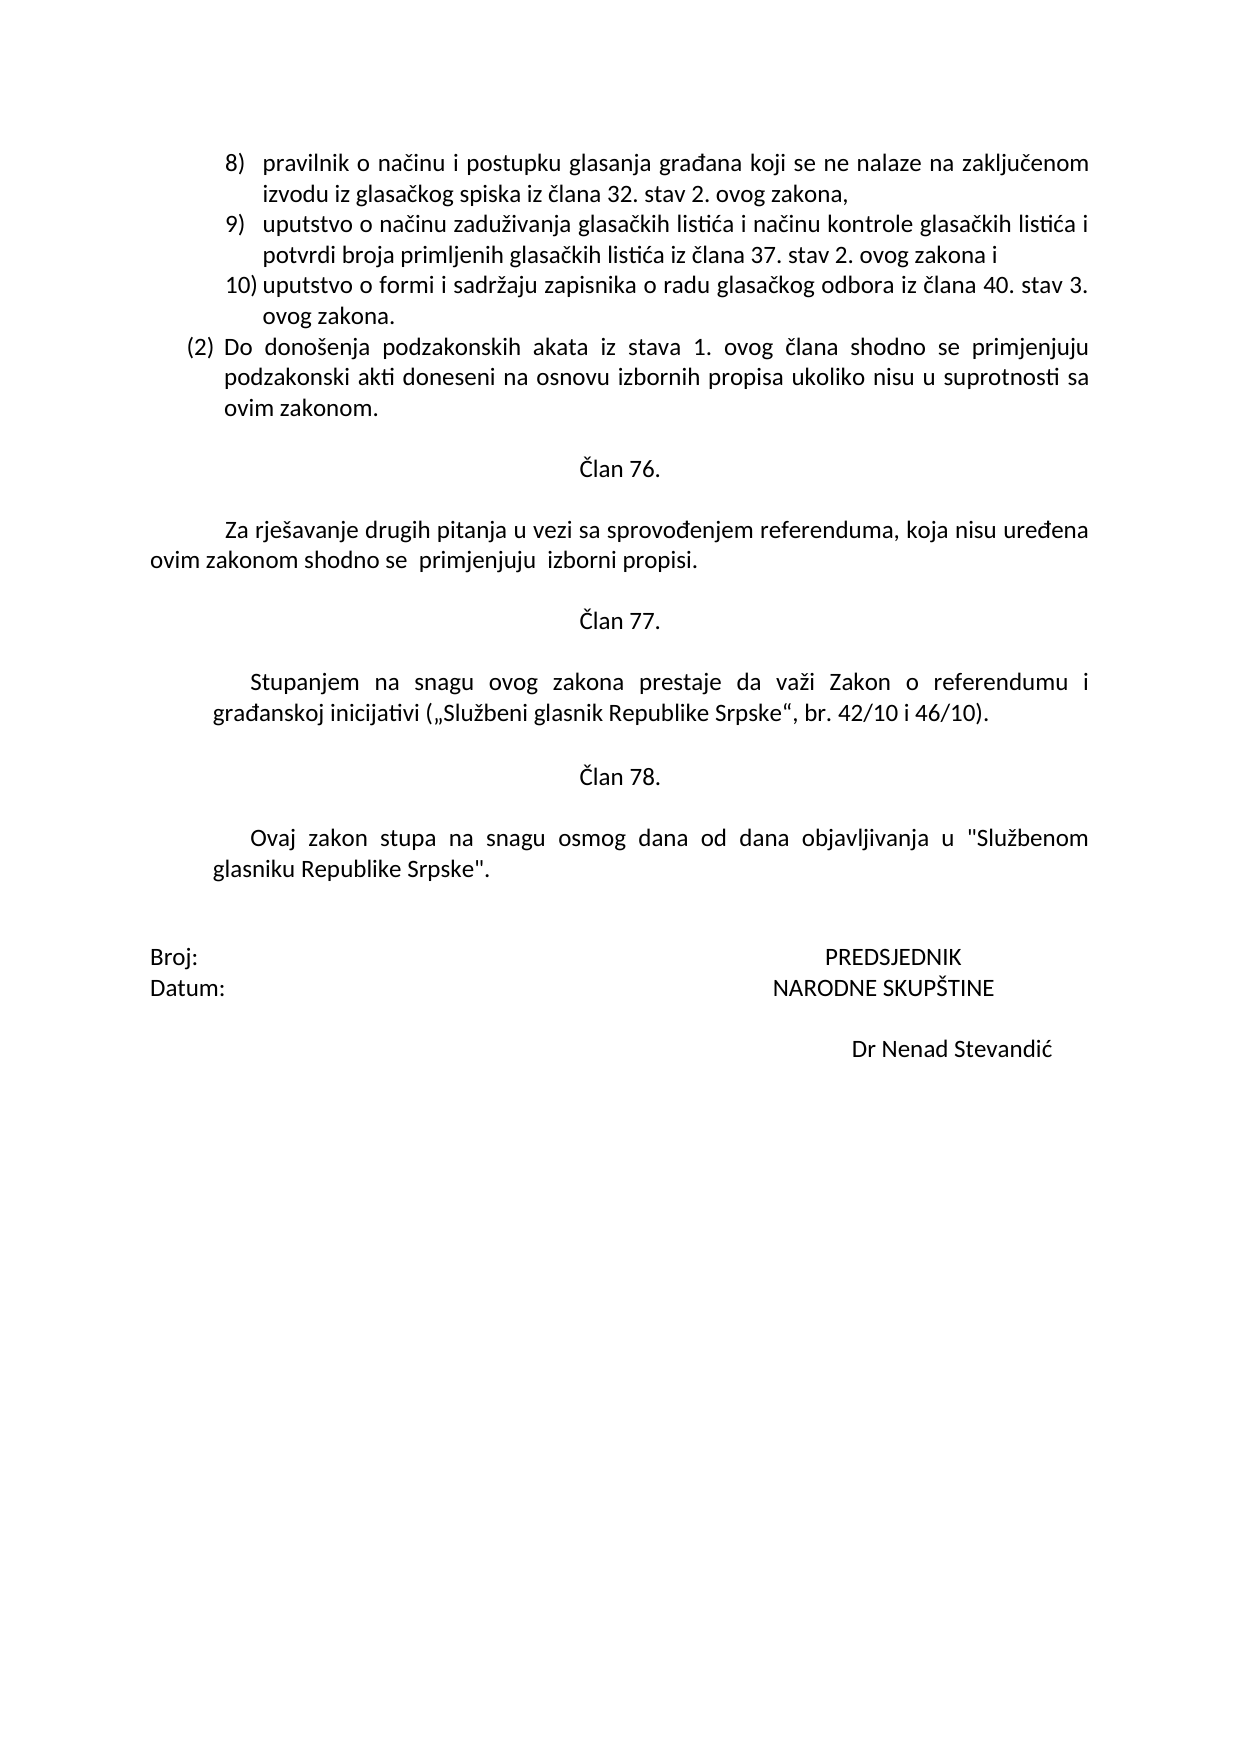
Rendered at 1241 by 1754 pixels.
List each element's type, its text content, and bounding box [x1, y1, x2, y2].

text Član 76. [150, 453, 1090, 483]
list pravilnik o načinu i postupku glasanja građana koji se ne nalaze na zaklјučenom izvodu iz glasačkog spiska iz člana 32. stav 2. ovog zakona, [225, 148, 1090, 209]
text Član 78. [150, 762, 1090, 792]
list Do donošenja podzakonskih akata iz stava 1. ovog člana shodno se primjenjuju podzakonski akti doneseni na osnovu izbornih propisa ukoliko nisu u suprotnosti sa ovim zakonom. [186, 331, 1090, 422]
list uputstvo o formi i sadržaju zapisnika o radu glasačkog odbora iz člana 40. stav 3. ovog zakona. [225, 270, 1090, 331]
list uputstvo o načinu zaduživanja glasačkih listića i načinu kontrole glasačkih listića i potvrdi broja primlјenih glasačkih listića iz člana 37. stav 2. ovog zakona i [225, 209, 1090, 270]
text Broj: PREDSJEDNIK [150, 941, 1090, 972]
text Član 77. [150, 605, 1090, 636]
text Stupanjem na snagu ovog zakona prestaje da važi Zakon o referendumu i građanskoj inicijativi („Službeni glasnik Republike Srpske“, br. 42/10 i 46/10). [213, 666, 1090, 727]
text Za rješavanje drugih pitanja u vezi sa sprovođenjem referenduma, koja nisu uređena ovim zakonom shodno se primjenjuju izborni propisi. [150, 514, 1090, 575]
text Dr Nenad Stevandić [213, 1033, 1090, 1063]
text Ovaj zakon stupa na snagu osmog dana od dana objavlјivanja u "Službenom glasniku Republike Srpske". [213, 823, 1090, 884]
text Datum: NARODNE SKUPŠTINE [150, 972, 1090, 1002]
